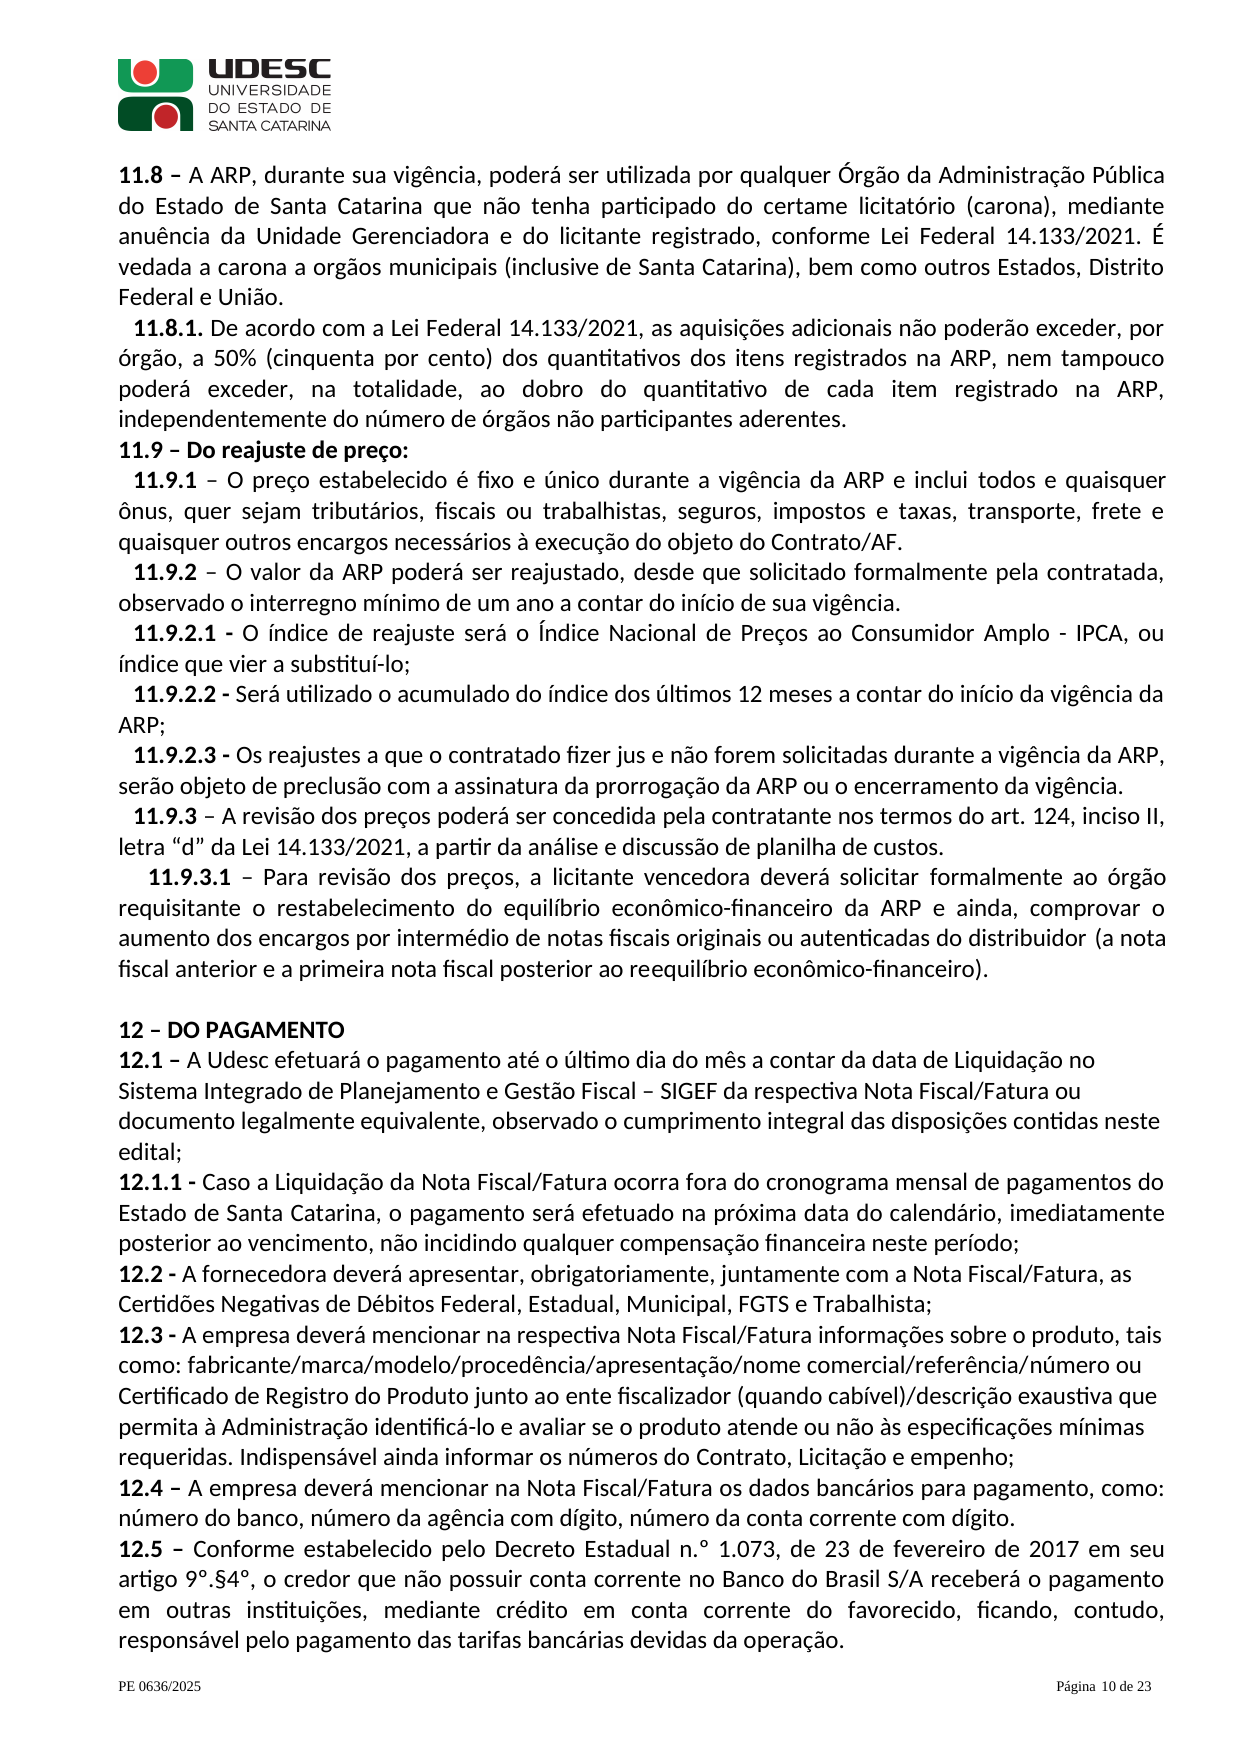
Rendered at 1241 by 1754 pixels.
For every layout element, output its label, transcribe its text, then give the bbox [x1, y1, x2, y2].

text 11.9.3 – A revisão dos preços poderá ser concedida pela contratante nos termos do art. 124, inciso II, letra “d” da Lei 14.133/2021, a partir da análise e discussão de planilha de custos. [118, 800, 1166, 861]
text 11.9.3.1 – Para revisão dos preços, a licitante vencedora deverá solicitar formalmente ao órgão requisitante o restabelecimento do equilíbrio econômico-financeiro da ARP e ainda, comprovar o aumento dos encargos por intermédio de notas fiscais originais ou autenticadas do distribuidor (a nota fiscal anterior e a primeira nota fiscal posterior ao reequilíbrio econômico-financeiro). [118, 861, 1166, 983]
text 12 – DO PAGAMENTO [118, 1014, 1166, 1044]
text 11.9.2.2 - Será utilizado o acumulado do índice dos últimos 12 meses a contar do início da vigência da ARP; [118, 678, 1166, 739]
text 11.8.1. De acordo com a Lei Federal 14.133/2021, as aquisições adicionais não poderão exceder, por órgão, a 50% (cinquenta por cento) dos quantitativos dos itens registrados na ARP, nem tampouco poderá exceder, na totalidade, ao dobro do quantitativo de cada item registrado na ARP, independentemente do número de órgãos não participantes aderentes. [118, 312, 1166, 434]
text 12.3 - A empresa deverá mencionar na respectiva Nota Fiscal/Fatura informações sobre o produto, tais como: fabricante/marca/modelo/procedência/apresentação/nome comercial/referência/número ou Certificado de Registro do Produto junto ao ente fiscalizador (quando cabível)/descrição exaustiva que permita à Administração identificá-lo e avaliar se o produto atende ou não às especificações mínimas requeridas. Indispensável ainda informar os números do Contrato, Licitação e empenho; [118, 1319, 1166, 1472]
text 12.1 – A Udesc efetuará o pagamento até o último dia do mês a contar da data de Liquidação no Sistema Integrado de Planejamento e Gestão Fiscal – SIGEF da respectiva Nota Fiscal/Fatura ou documento legalmente equivalente, observado o cumprimento integral das disposições contidas neste edital; [118, 1044, 1166, 1167]
text 12.2 - A fornecedora deverá apresentar, obrigatoriamente, juntamente com a Nota Fiscal/Fatura, as Certidões Negativas de Débitos Federal, Estadual, Municipal, FGTS e Trabalhista; [118, 1258, 1166, 1319]
text 12.5 – Conforme estabelecido pelo Decreto Estadual n.º 1.073, de 23 de fevereiro de 2017 em seu artigo 9º.§4º, o credor que não possuir conta corrente no Banco do Brasil S/A receberá o pagamento em outras instituições, mediante crédito em conta corrente do favorecido, ficando, contudo, responsável pelo pagamento das tarifas bancárias devidas da operação. [118, 1533, 1166, 1655]
text 11.9 – Do reajuste de preço: [118, 434, 1166, 464]
text 12.4 – A empresa deverá mencionar na Nota Fiscal/Fatura os dados bancários para pagamento, como: número do banco, número da agência com dígito, número da conta corrente com dígito. [118, 1472, 1166, 1533]
text 11.9.2 – O valor da ARP poderá ser reajustado, desde que solicitado formalmente pela contratada, observado o interregno mínimo de um ano a contar do início de sua vigência. [118, 556, 1166, 617]
picture [118, 59, 331, 131]
text 11.8 – A ARP, durante sua vigência, poderá ser utilizada por qualquer Órgão da Administração Pública do Estado de Santa Catarina que não tenha participado do certame licitatório (carona), mediante anuência da Unidade Gerenciadora e do licitante registrado, conforme Lei Federal 14.133/2021. É vedada a carona a orgãos municipais (inclusive de Santa Catarina), bem como outros Estados, Distrito Federal e União. [118, 159, 1166, 312]
text 12.1.1 - Caso a Liquidação da Nota Fiscal/Fatura ocorra fora do cronograma mensal de pagamentos do Estado de Santa Catarina, o pagamento será efetuado na próxima data do calendário, imediatamente posterior ao vencimento, não incidindo qualquer compensação financeira neste período; [118, 1167, 1166, 1258]
text 11.9.2.3 - Os reajustes a que o contratado fizer jus e não forem solicitadas durante a vigência da ARP, serão objeto de preclusão com a assinatura da prorrogação da ARP ou o encerramento da vigência. [118, 739, 1166, 800]
text 11.9.2.1 - O índice de reajuste será o Índice Nacional de Preços ao Consumidor Amplo - IPCA, ou índice que vier a substituí-lo; [118, 617, 1166, 678]
text 11.9.1 – O preço estabelecido é fixo e único durante a vigência da ARP e inclui todos e quaisquer ônus, quer sejam tributários, fiscais ou trabalhistas, seguros, impostos e taxas, transporte, frete e quaisquer outros encargos necessários à execução do objeto do Contrato/AF. [118, 464, 1166, 556]
